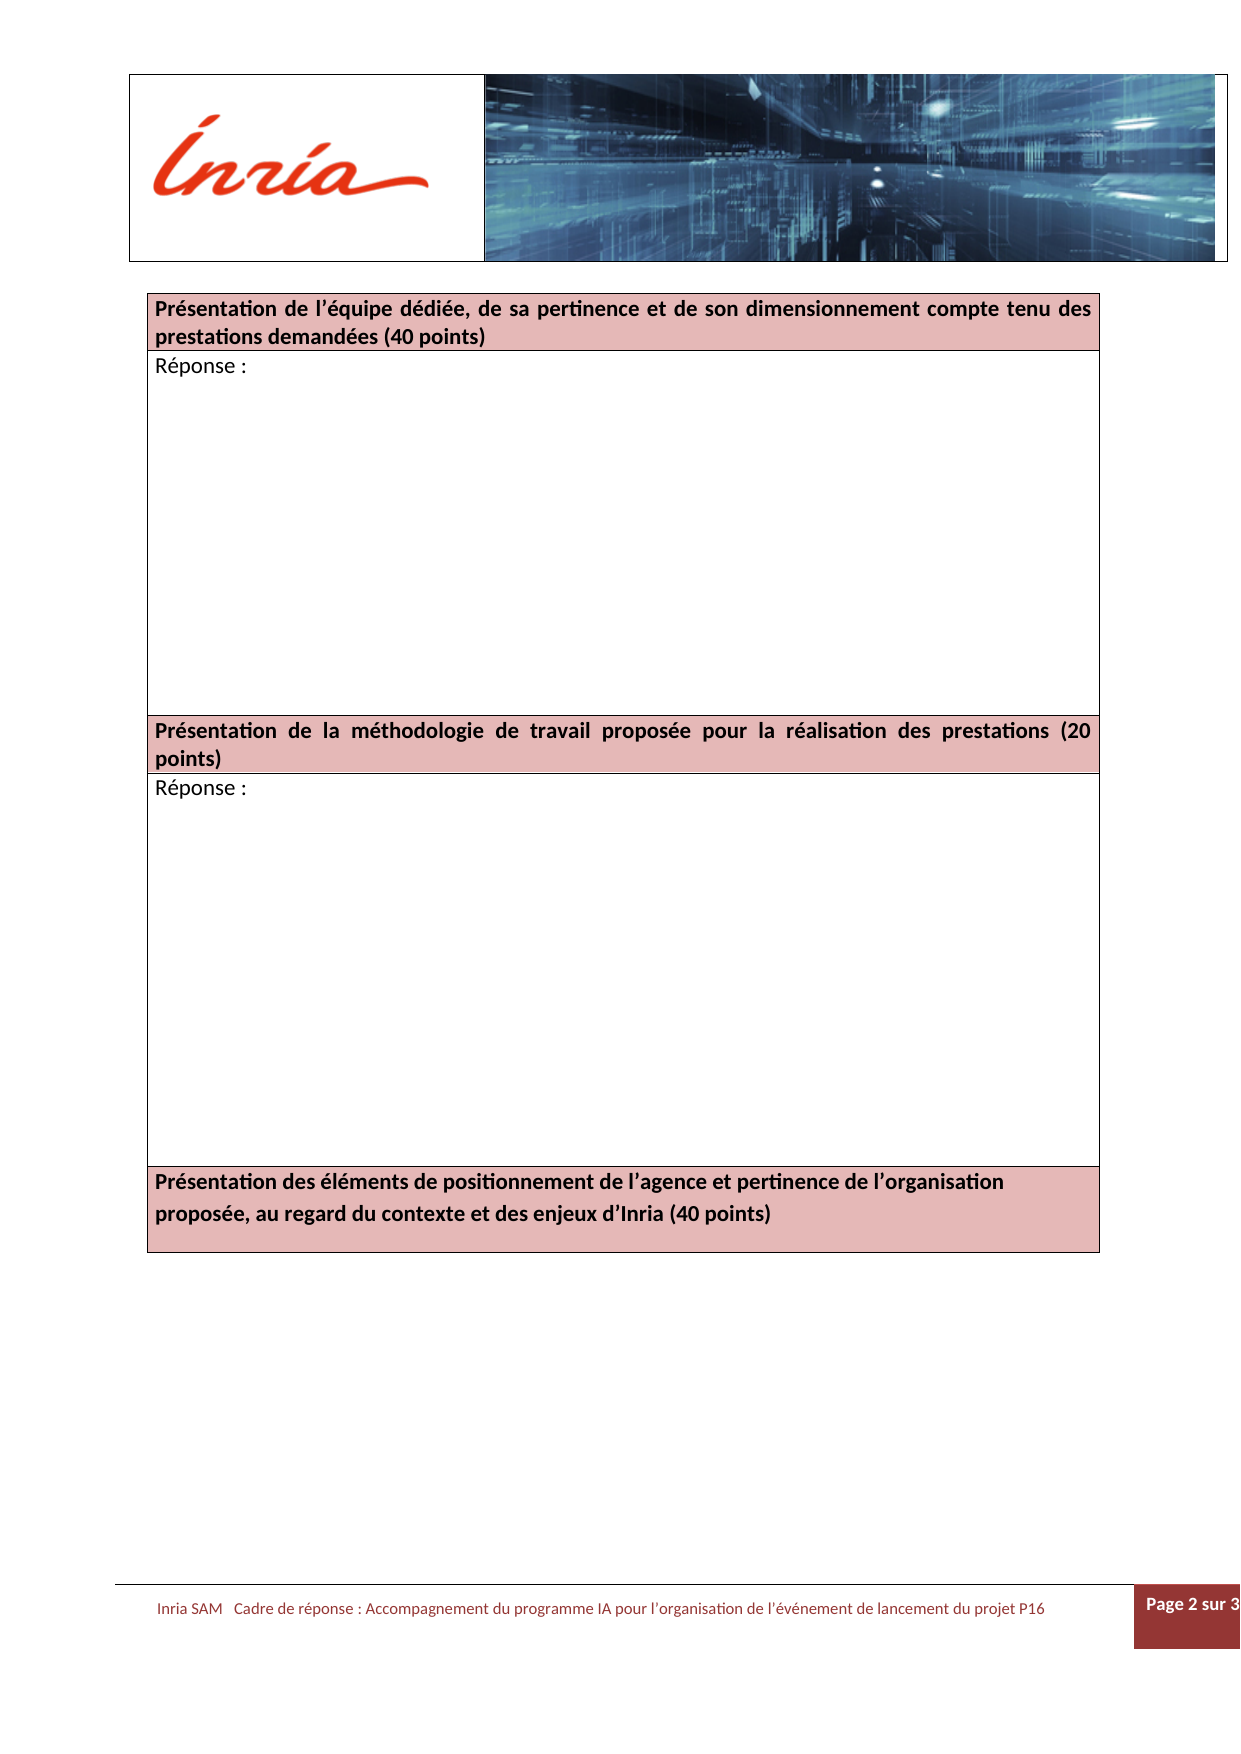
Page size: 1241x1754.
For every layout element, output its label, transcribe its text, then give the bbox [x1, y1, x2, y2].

picture [141, 102, 442, 234]
table_header Présentation de l’équipe dédiée, de sa pertinence et de son dimensionnement compte tenu des prestations demandées (40 points) [148, 294, 1099, 350]
table_cell Présentation des éléments de positionnement de l’agence et pertinence de l’organisation proposée, au regard du contexte et des enjeux d’Inria (40 points) [148, 1167, 1099, 1252]
table_cell Réponse : [148, 351, 1099, 715]
table_cell Réponse : [148, 774, 1099, 1166]
table_cell Présentation de la méthodologie de travail proposée pour la réalisation des prestations (20 points) [148, 716, 1099, 772]
picture [485, 74, 1215, 261]
